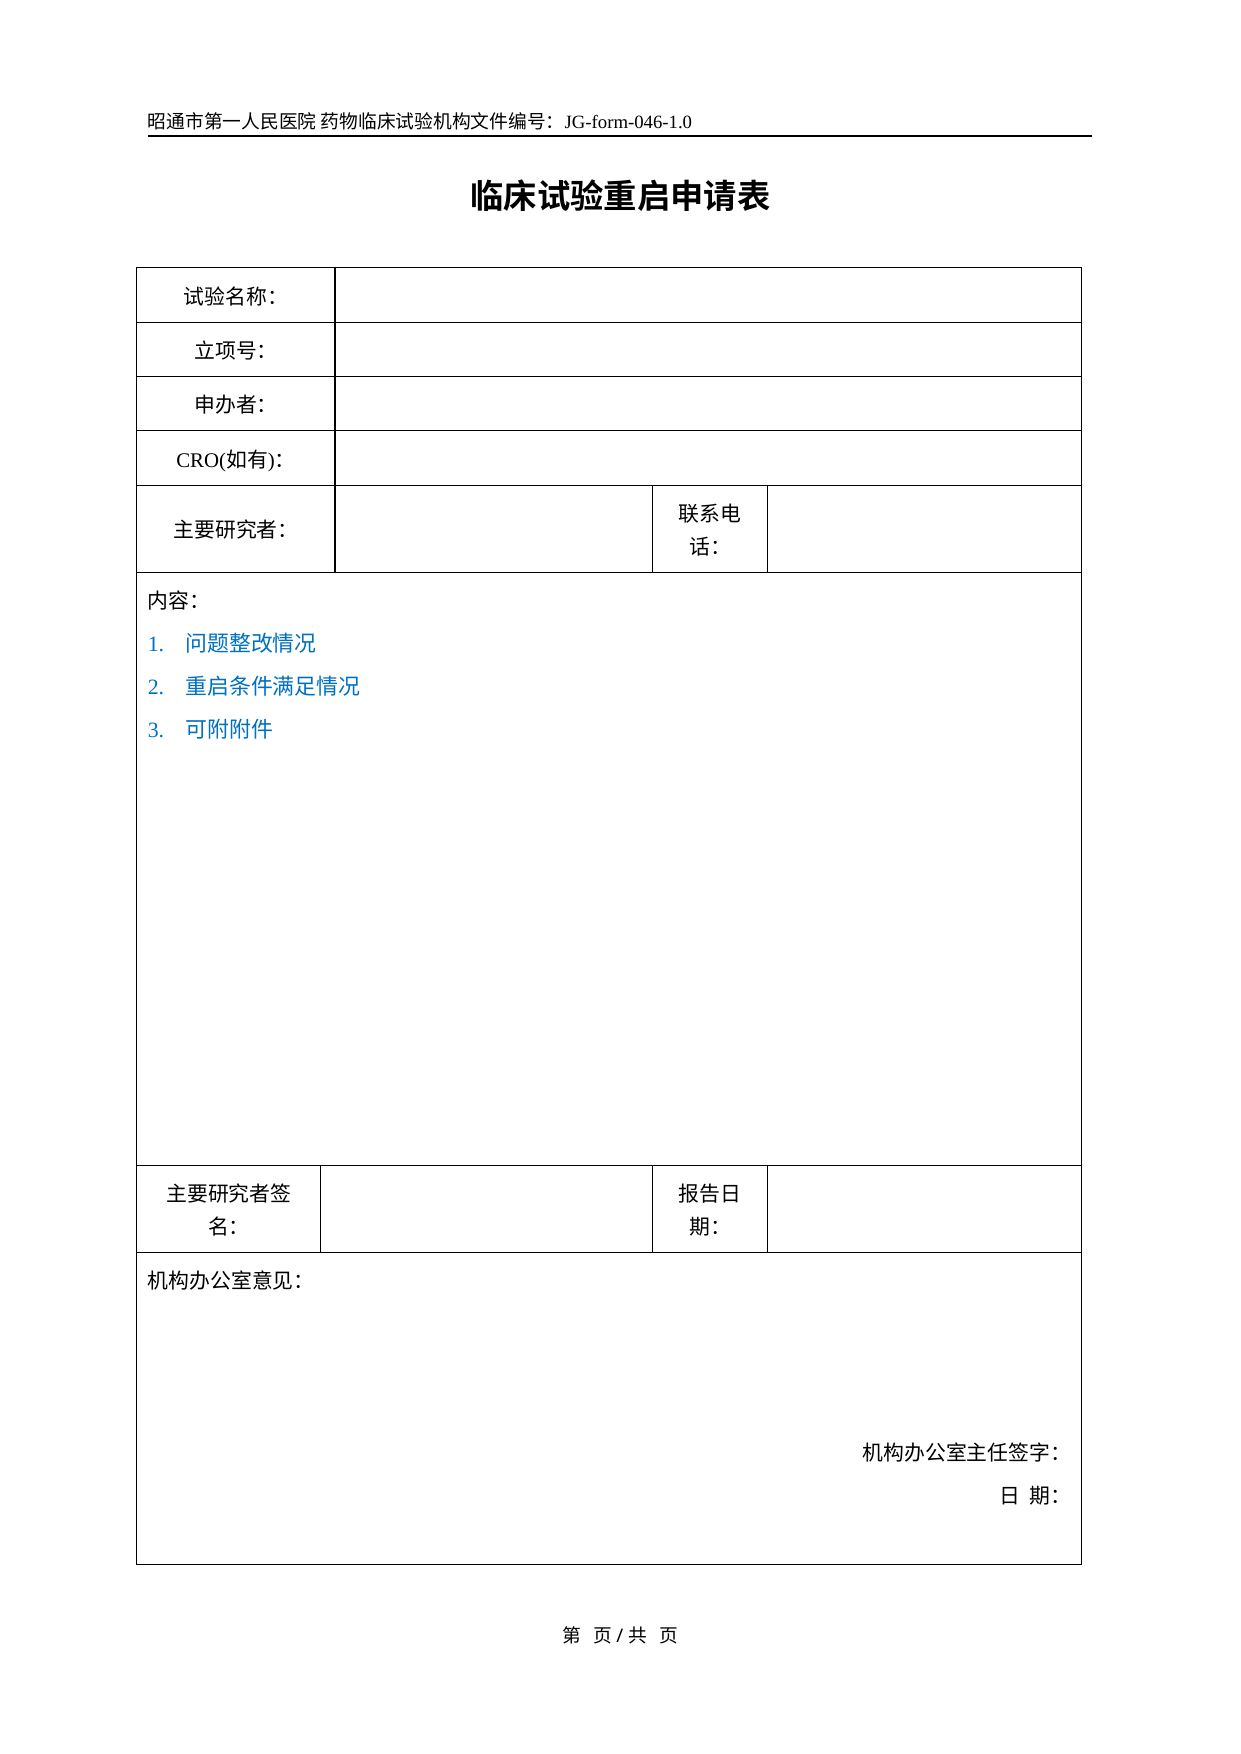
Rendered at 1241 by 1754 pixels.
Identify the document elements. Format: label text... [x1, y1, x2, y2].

table_cell [768, 1166, 1081, 1252]
table_cell 联系电话： [653, 486, 767, 572]
table_cell 内容： 问题整改情况 重启条件满足情况 可附附件 [137, 573, 1081, 1165]
table_cell [768, 486, 1081, 572]
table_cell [137, 1253, 1081, 1564]
table_header 试验名称： [137, 268, 334, 322]
table_cell 报告日期： [653, 1166, 767, 1252]
table_cell [321, 1166, 652, 1252]
table_cell [336, 431, 1081, 485]
table_cell [336, 486, 652, 572]
table_cell CRO(如有)： [137, 431, 334, 485]
table_cell [336, 377, 1081, 430]
table_cell 立项号： [137, 323, 334, 376]
table_cell 主要研究者签名： [137, 1166, 320, 1252]
table_cell 主要研究者： [137, 486, 334, 572]
table_header [336, 268, 1081, 322]
text 临床试验重启申请表 [148, 162, 1092, 227]
table_cell 申办者： [137, 377, 334, 430]
table_cell [336, 323, 1081, 376]
